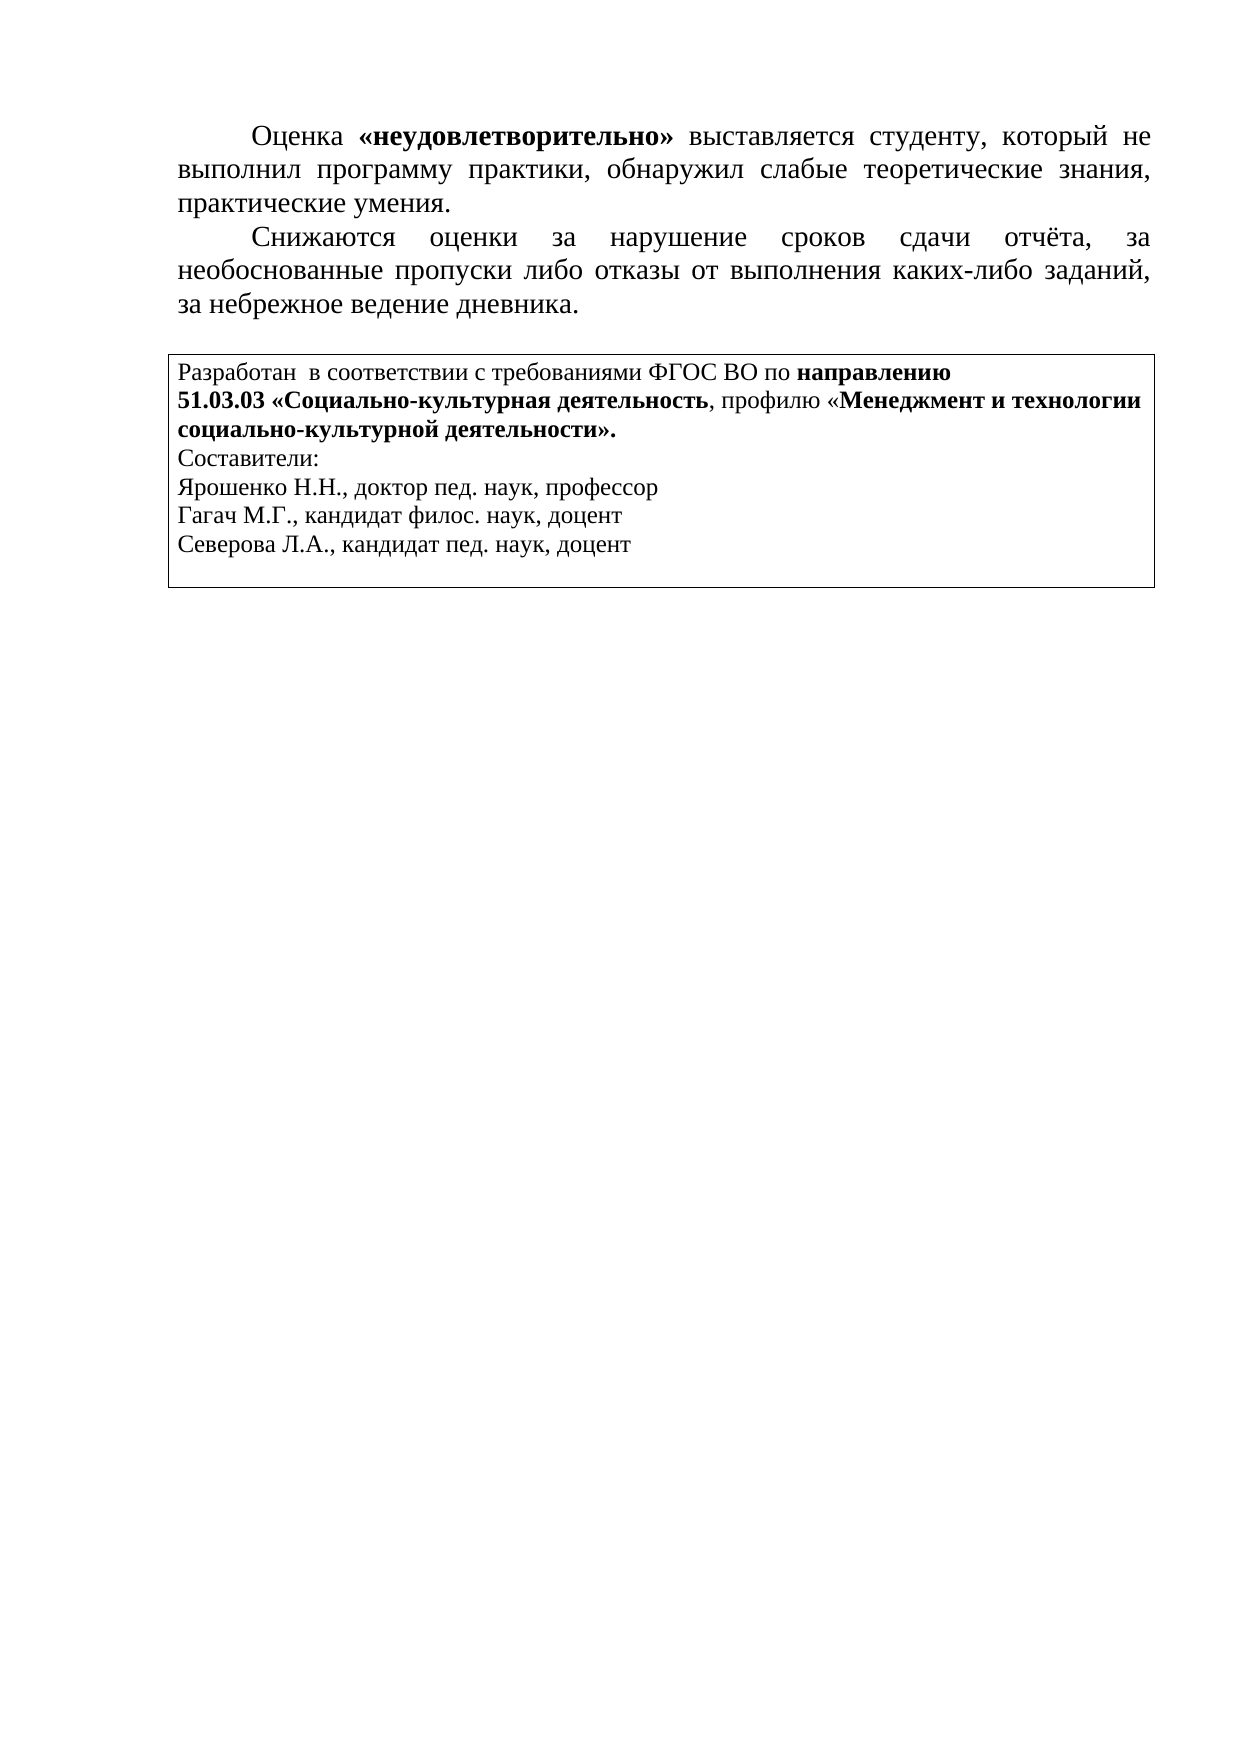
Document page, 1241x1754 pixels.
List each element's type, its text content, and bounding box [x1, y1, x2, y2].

text 51.03.03 «Социально-культурная деятельность, профилю «Менеджмент и технологии социально-культурной деятельности». [177, 385, 1152, 443]
text Гагач М.Г., кандидат филос. наук, доцент [177, 500, 1152, 529]
text Северова Л.А., кандидат пед. наук, доцент [177, 529, 1152, 558]
text Снижаются оценки за нарушение сроков сдачи отчёта, за необоснованные пропуски либо отказы от выполнения каких-либо заданий, за небрежное ведение дневника. [177, 219, 1152, 319]
text Разработан в соответствии с требованиями ФГОС ВО по направлению [169, 355, 1154, 385]
text Составители: [177, 443, 1152, 472]
text Ярошенко Н.Н., доктор пед. наук, профессор [177, 472, 1152, 500]
text Оценка «неудовлетворительно» выставляется студенту, который не выполнил программу практики, обнаружил слабые теоретические знания, практические умения. [177, 118, 1152, 219]
